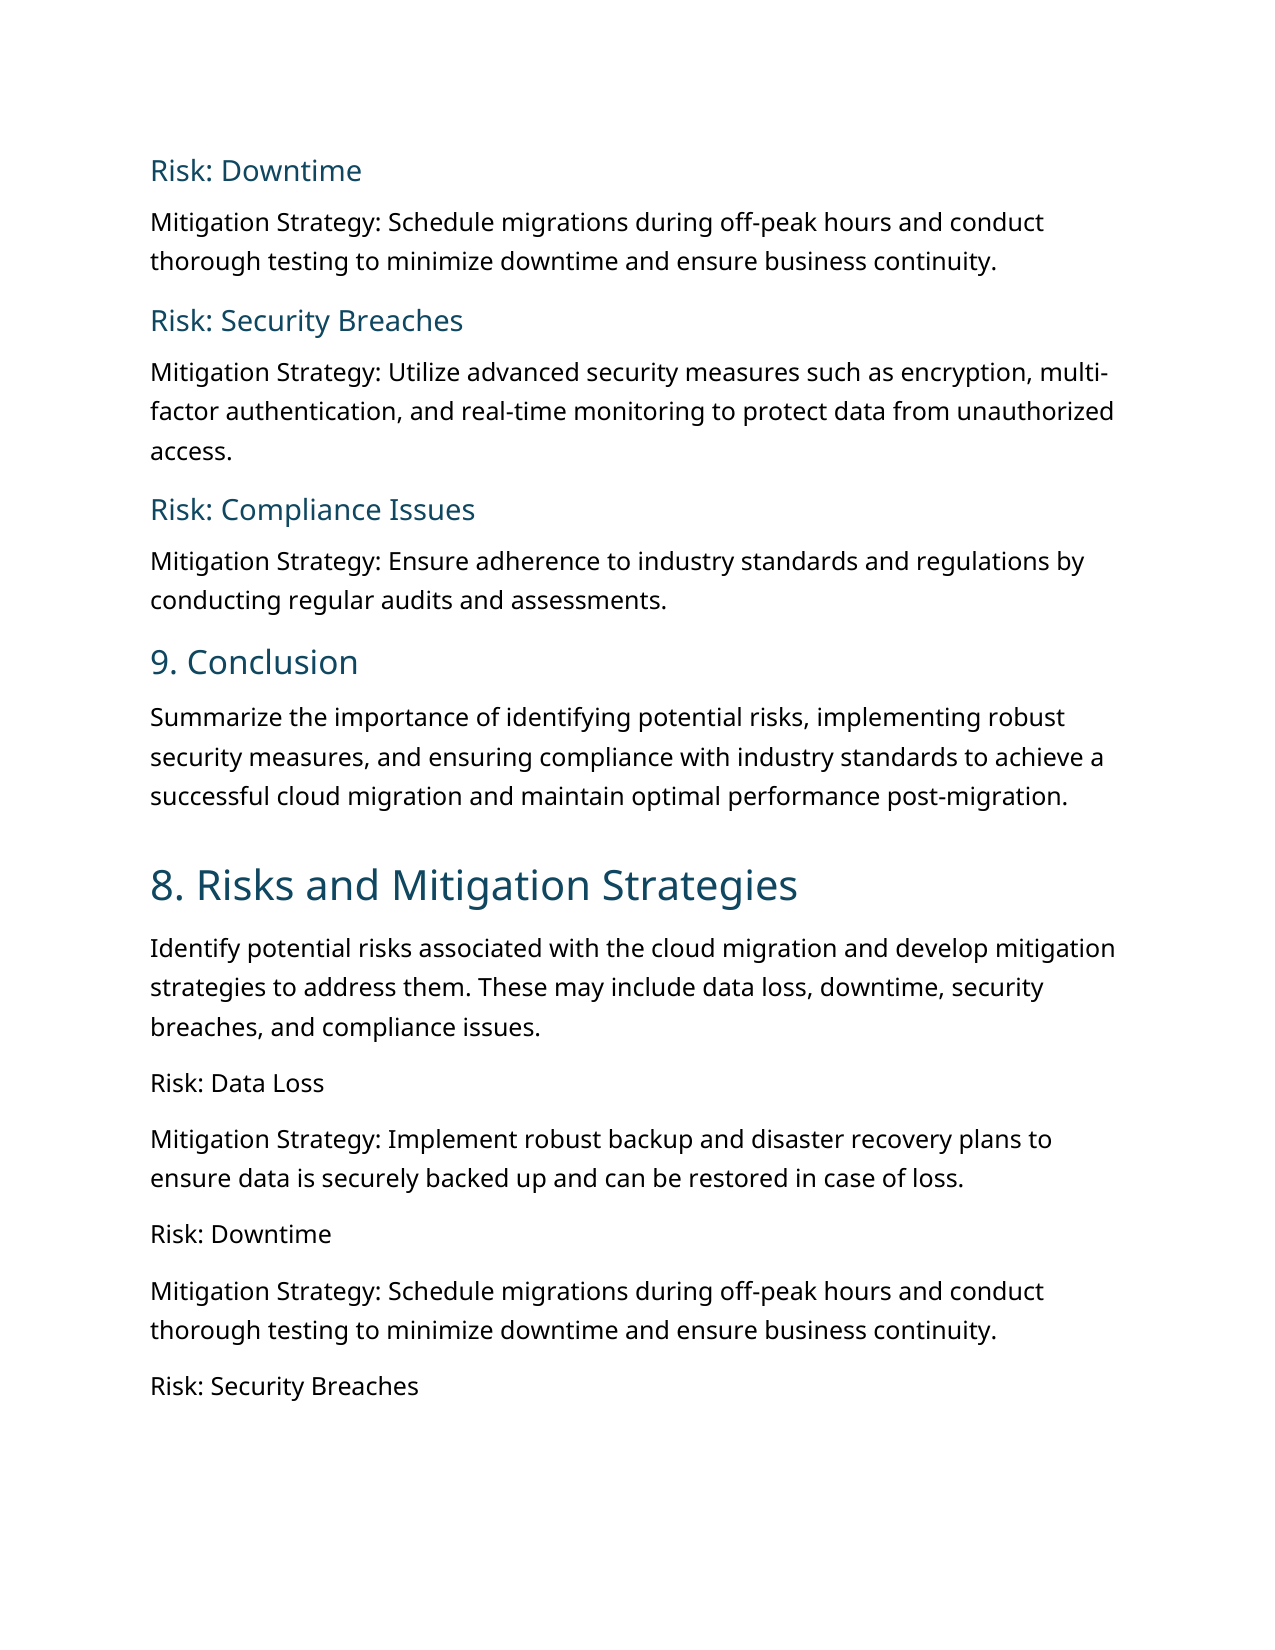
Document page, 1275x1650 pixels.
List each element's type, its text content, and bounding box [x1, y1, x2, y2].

subtitle Risk: Downtime [150, 150, 1125, 190]
text Mitigation Strategy: Implement robust backup and disaster recovery plans to ensure data is securely backed up and can be restored in case of loss. [150, 1121, 1125, 1195]
text Identify potential risks associated with the cloud migration and develop mitigation strategies to address them. These may include data loss, downtime, security breaches, and compliance issues. [150, 930, 1125, 1043]
subtitle 9. Conclusion [150, 639, 1125, 684]
subtitle 8. Risks and Mitigation Strategies [150, 856, 1125, 913]
text Mitigation Strategy: Schedule migrations during off-peak hours and conduct thorough testing to minimize downtime and ensure business continuity. [150, 204, 1125, 278]
text Mitigation Strategy: Utilize advanced security measures such as encryption, multi-factor authentication, and real-time monitoring to protect data from unauthorized access. [150, 354, 1125, 467]
text Mitigation Strategy: Schedule migrations during off-peak hours and conduct thorough testing to minimize downtime and ensure business continuity. [150, 1273, 1125, 1347]
text Mitigation Strategy: Ensure adherence to industry standards and regulations by conducting regular audits and assessments. [150, 543, 1125, 617]
subtitle Risk: Security Breaches [150, 300, 1125, 339]
subtitle Risk: Compliance Issues [150, 489, 1125, 529]
text Summarize the importance of identifying potential risks, implementing robust security measures, and ensuring compliance with industry standards to achieve a successful cloud migration and maintain optimal performance post-migration. [150, 700, 1125, 813]
text Risk: Security Breaches [150, 1369, 1125, 1403]
text Risk: Downtime [150, 1217, 1125, 1251]
text Risk: Data Loss [150, 1065, 1125, 1099]
